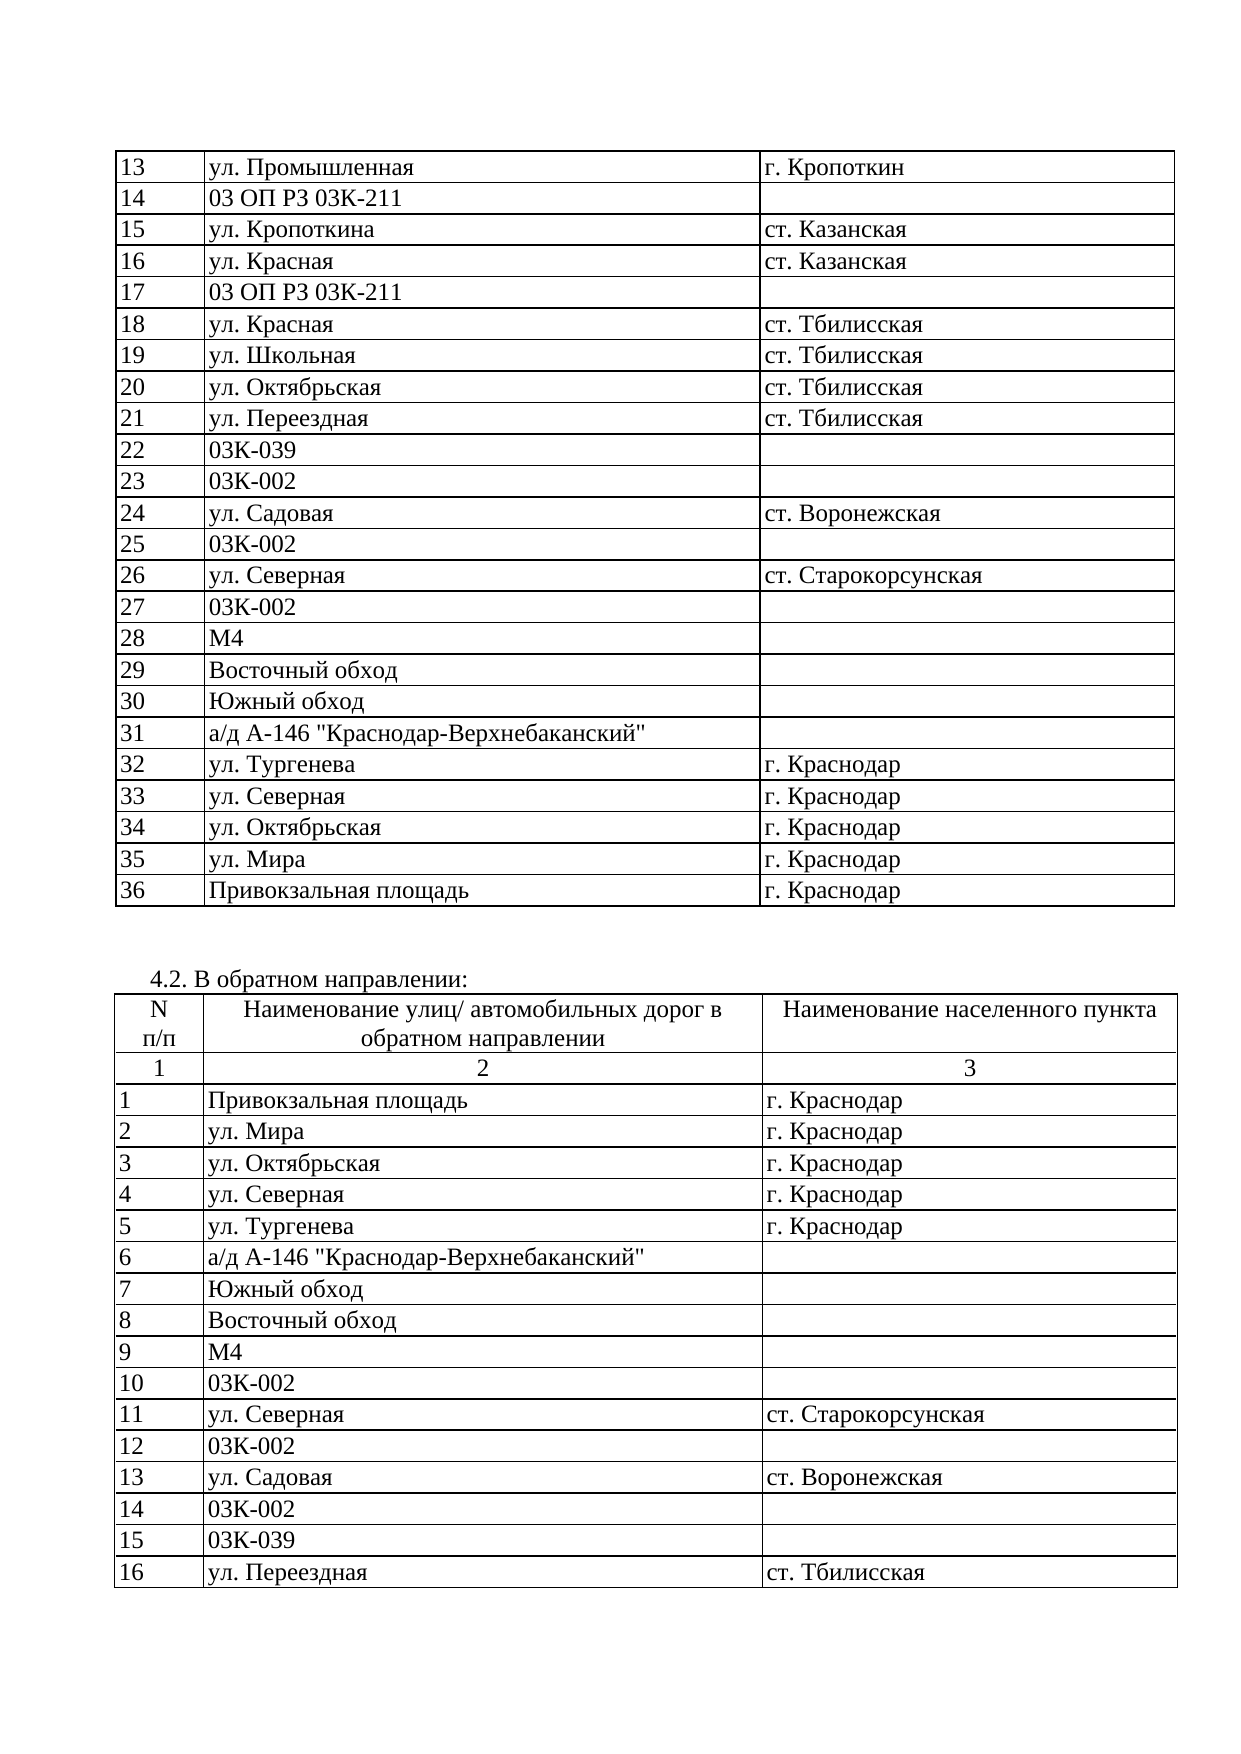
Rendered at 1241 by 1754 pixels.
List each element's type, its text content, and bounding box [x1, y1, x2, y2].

table_cell Южный обход [204, 1274, 762, 1303]
table_cell ул. Садовая [205, 498, 759, 527]
table_cell 26 [117, 561, 204, 590]
table_cell 2 [115, 1116, 203, 1146]
table_cell 15 [117, 215, 204, 244]
table_cell г. Краснодар [763, 1209, 1177, 1241]
table_cell 3 [115, 1147, 203, 1178]
table_cell ст. Тбилисская [763, 1555, 1177, 1587]
table_cell 6 [115, 1242, 203, 1272]
table_cell [761, 592, 1174, 622]
table_cell [761, 623, 1174, 653]
table_cell 18 [117, 309, 204, 339]
table_cell [763, 1524, 1177, 1555]
table_cell [761, 435, 1174, 464]
table_cell 03К-002 [205, 529, 759, 559]
table_cell 4 [115, 1179, 203, 1209]
table_cell 11 [115, 1399, 203, 1429]
table_cell г. Краснодар [763, 1146, 1177, 1178]
table_cell 24 [117, 498, 204, 527]
table_cell г. Краснодар [761, 781, 1174, 811]
table_cell ст. Тбилисская [761, 309, 1174, 339]
table_cell Привокзальная площадь [205, 875, 759, 905]
table_cell г. Краснодар [763, 1115, 1177, 1146]
table_cell [761, 529, 1174, 559]
table_cell г. Краснодар [761, 812, 1174, 842]
table_cell г. Краснодар [761, 875, 1174, 905]
table_cell 03 ОП РЗ 03К-211 [205, 183, 759, 213]
table_cell ст. Казанская [761, 246, 1174, 276]
table_cell 16 [115, 1556, 203, 1587]
table_cell г. Краснодар [761, 844, 1174, 873]
table_cell г. Краснодар [761, 749, 1174, 779]
table_cell Привокзальная площадь [204, 1085, 762, 1115]
table_cell ст. Тбилисская [761, 403, 1174, 433]
table_cell 30 [117, 686, 204, 716]
table_cell ул. Переездная [204, 1557, 762, 1587]
table_cell ст. Тбилисская [761, 372, 1174, 402]
table_cell М4 [205, 623, 759, 653]
table_cell 5 [115, 1210, 203, 1241]
table_cell 19 [117, 340, 204, 370]
table_cell 21 [117, 403, 204, 433]
table_cell [761, 277, 1174, 307]
table_cell 3 [763, 1052, 1177, 1083]
text 4.2. В обратном направлении: [150, 964, 1090, 993]
table_cell ул. Октябрьская [204, 1148, 762, 1178]
table_cell 32 [117, 749, 204, 779]
table_cell 9 [115, 1336, 203, 1366]
table_cell ул. Октябрьская [205, 372, 759, 402]
table_cell Восточный обход [205, 655, 759, 685]
table_cell [763, 1335, 1177, 1366]
table_cell [761, 183, 1174, 213]
table_cell а/д А-146 "Краснодар-Верхнебаканский" [204, 1242, 762, 1272]
table_cell 03К-039 [205, 435, 759, 464]
table_cell 29 [117, 655, 204, 685]
table_cell ул. Северная [205, 781, 759, 811]
table_cell ст. Воронежская [761, 498, 1174, 527]
table_cell 17 [117, 277, 204, 307]
table_cell 27 [117, 592, 204, 622]
table_cell г. Краснодар [763, 1083, 1177, 1115]
table_cell [763, 1366, 1177, 1398]
table_header Наименование улиц/ автомобильных дорог в обратном направлении [204, 995, 762, 1052]
table_cell 2 [204, 1053, 762, 1083]
table_cell [761, 718, 1174, 748]
table_cell ул. Переездная [205, 403, 759, 433]
table_cell 03К-002 [204, 1431, 762, 1461]
table_cell 03К-002 [204, 1494, 762, 1524]
table_cell [761, 686, 1174, 716]
table_cell ст. Казанская [761, 215, 1174, 244]
table_cell ул. Садовая [204, 1462, 762, 1492]
table_cell 03К-002 [205, 592, 759, 622]
table_cell ст. Тбилисская [761, 340, 1174, 370]
table_cell ул. Тургенева [205, 749, 759, 779]
table_cell ст. Старокорсунская [763, 1398, 1177, 1429]
table_cell ул. Тургенева [204, 1211, 762, 1241]
table_cell ст. Воронежская [763, 1461, 1177, 1492]
table_cell ул. Кропоткина [205, 215, 759, 244]
table_cell 15 [115, 1525, 203, 1555]
table_cell 03К-002 [204, 1368, 762, 1398]
table_cell [763, 1492, 1177, 1524]
table_header N п/п [115, 995, 203, 1052]
table_cell ул. Красная [205, 246, 759, 276]
table_cell [763, 1272, 1177, 1303]
table_cell 22 [117, 435, 204, 464]
table_cell ул. Промышленная [205, 152, 759, 181]
table_cell 03 ОП РЗ 03К-211 [205, 277, 759, 307]
table_cell 1 [115, 1053, 203, 1083]
table_cell 28 [117, 623, 204, 653]
table_cell ул. Мира [204, 1116, 762, 1146]
table_cell 36 [117, 875, 204, 905]
table_cell а/д А-146 "Краснодар-Верхнебаканский" [205, 718, 759, 748]
table_cell М4 [204, 1337, 762, 1366]
table_cell г. Кропоткин [761, 152, 1174, 181]
table_cell ул. Северная [204, 1400, 762, 1429]
table_cell 23 [117, 466, 204, 496]
table_cell 03К-002 [205, 466, 759, 496]
table_cell 13 [117, 152, 204, 181]
table_cell 10 [115, 1368, 203, 1398]
table_cell 16 [117, 246, 204, 276]
table_cell г. Краснодар [763, 1178, 1177, 1209]
table_cell Южный обход [205, 686, 759, 716]
table_cell ул. Школьная [205, 340, 759, 370]
table_cell ул. Мира [205, 844, 759, 873]
table_cell 7 [115, 1273, 203, 1303]
table_cell 13 [115, 1462, 203, 1492]
table_cell [763, 1429, 1177, 1461]
table_cell [763, 1241, 1177, 1272]
table_cell 14 [117, 183, 204, 213]
table_cell 1 [115, 1084, 203, 1115]
table_header Наименование населенного пункта [763, 995, 1177, 1052]
table_cell 8 [115, 1305, 203, 1335]
table_cell 03К-039 [204, 1525, 762, 1555]
table_cell [761, 655, 1174, 685]
table_cell 31 [117, 718, 204, 748]
table_cell 12 [115, 1430, 203, 1461]
table_cell ул. Красная [205, 309, 759, 339]
table_cell ул. Октябрьская [205, 812, 759, 842]
table_cell 33 [117, 781, 204, 811]
table_cell ст. Старокорсунская [761, 561, 1174, 590]
table_cell ул. Северная [204, 1179, 762, 1209]
table_cell 14 [115, 1493, 203, 1524]
table_cell 35 [117, 844, 204, 873]
table_cell 34 [117, 812, 204, 842]
table_cell ул. Северная [205, 561, 759, 590]
table_cell Восточный обход [204, 1305, 762, 1335]
table_cell [761, 466, 1174, 496]
table_cell [763, 1304, 1177, 1335]
table_cell 20 [117, 372, 204, 402]
table_cell 25 [117, 529, 204, 559]
